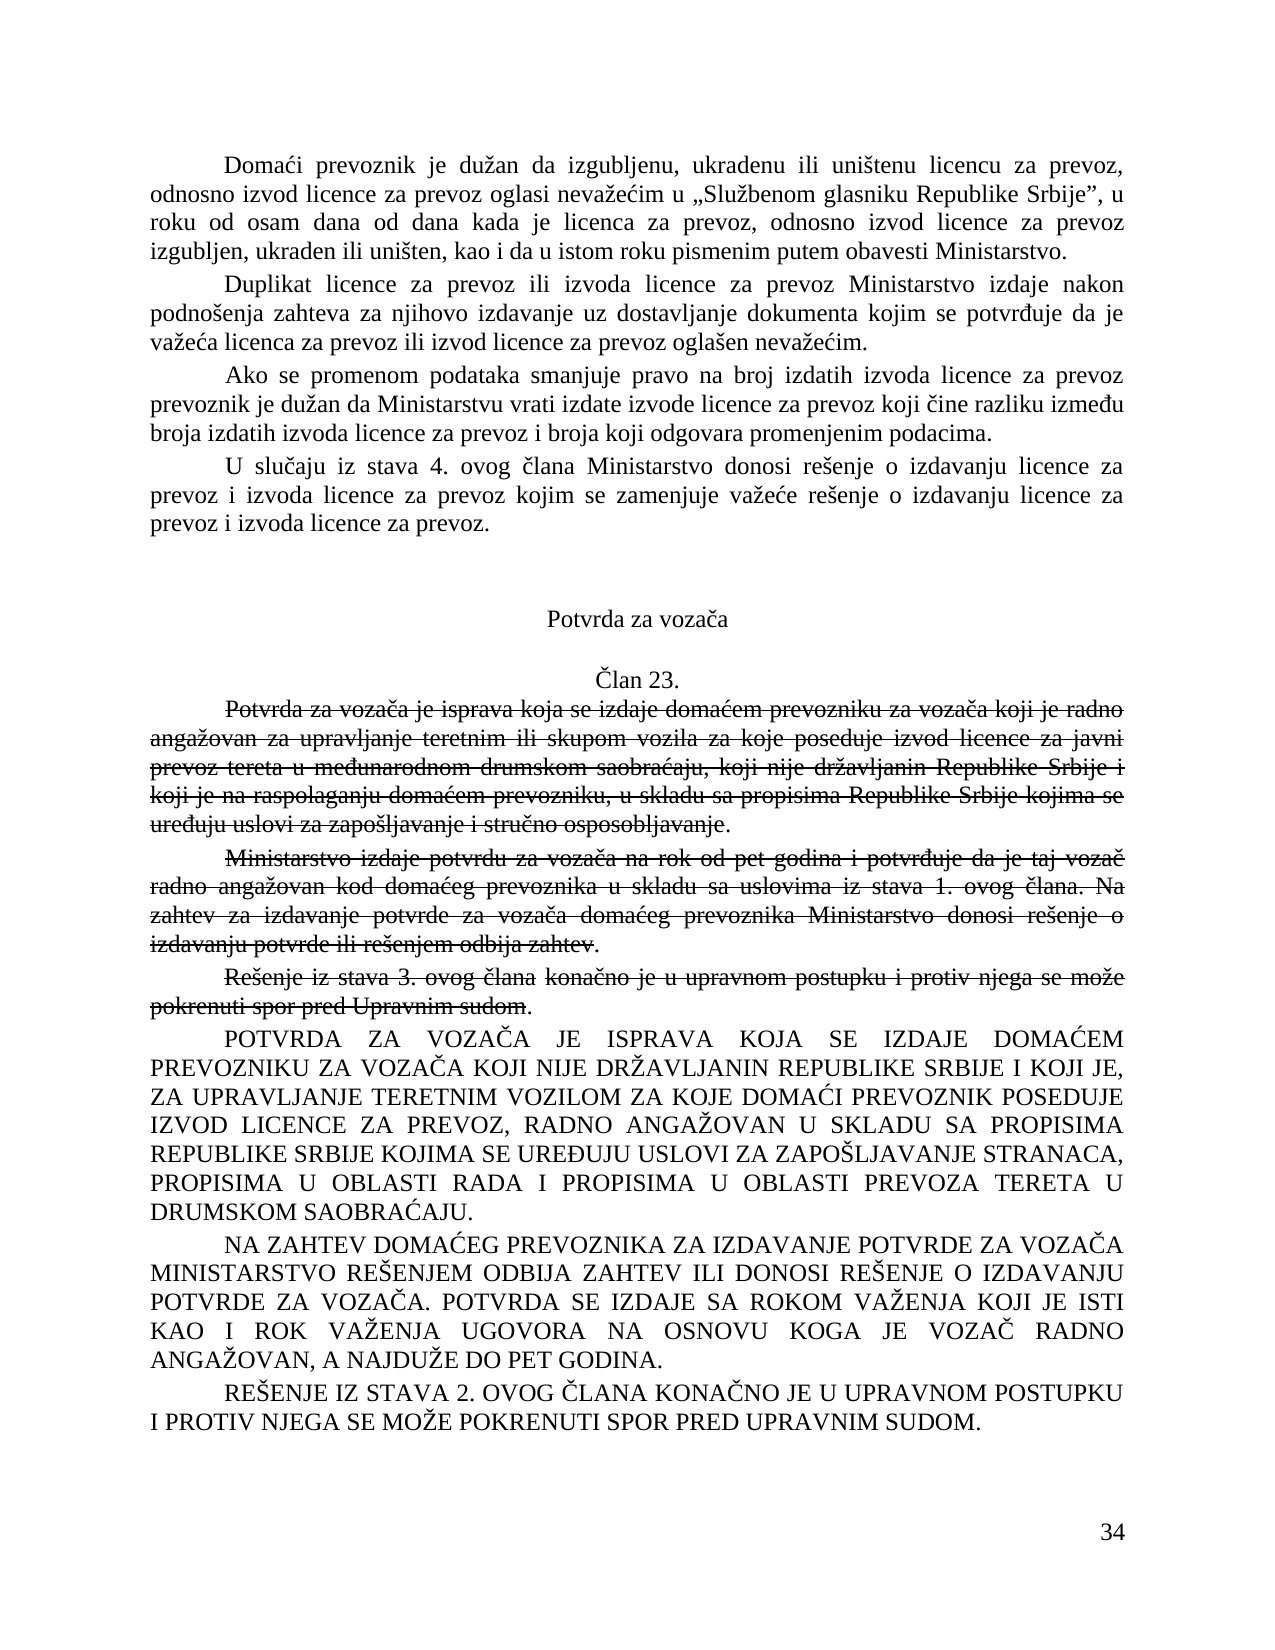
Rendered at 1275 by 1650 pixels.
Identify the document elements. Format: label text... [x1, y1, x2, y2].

text Rešenje iz stava 3. ovog člana konačno je u upravnom postupku i protiv njega se može pokrenuti spor pred Upravnim sudom. [150, 962, 1125, 1019]
subtitle Potvrda za vozača [150, 604, 1125, 632]
text U slučaju iz stava 4. ovog člana Ministarstvo donosi rešenje o izdavanju licence za prevoz i izvoda licence za prevoz kojim se zamenjuje važeće rešenje o izdavanju licence za prevoz i izvoda licence za prevoz. [150, 451, 1125, 537]
text Ministarstvo izdaje potvrdu za vozača na rok od pet godina i potvrđuje da je taj vozač radno angažovan kod domaćeg prevoznika u skladu sa uslovima iz stava 1. ovog člana. Na zahtev za izdavanje potvrde za vozača domaćeg prevoznika Ministarstvo donosi rešenje o izdavanju potvrde ili rešenjem odbija zahtev. [150, 843, 1125, 887]
text REŠENJE IZ STAVA 2. OVOG ČLANA KONAČNO JE U UPRAVNOM POSTUPKU I PROTIV NJEGA SE MOŽE POKRENUTI SPOR PRED UPRAVNIM SUDOM. [150, 1378, 1125, 1436]
text Potvrda za vozača je isprava koja se izdaje domaćem prevozniku za vozača koji je radno angažovan za upravljanje teretnim ili skupom vozila za koje poseduje izvod licence za javni prevoz tereta u međunarodnom drumskom saobraćaju, koji nije državljanin Republike Srbije i koji je na raspolaganju domaćem prevozniku, u skladu sa propisima Republike Srbije kojima se uređuju uslovi za zapošljavanje i stručno osposobljavanje. [150, 694, 1125, 767]
text Ako se promenom podataka smanjuje pravo na broj izdatih izvoda licence za prevoz prevoznik je dužan da Ministarstvu vrati izdate izvode licence za prevoz koji čine razliku između broja izdatih izvoda licence za prevoz i broja koji odgovara promenjenim podacima. [150, 360, 1125, 446]
text NA ZAHTEV DOMAĆEG PREVOZNIKA ZA IZDAVANJE POTVRDE ZA VOZAČA MINISTARSTVO REŠENJEM ODBIJA ZAHTEV ILI DONOSI REŠENJE O IZDAVANJU POTVRDE ZA VOZAČA. POTVRDA SE IZDAJE SA ROKOM VAŽENJA KOJI JE ISTI KAO I ROK VAŽENJA UGOVORA NA OSNOVU KOGA JE VOZAČ RADNO ANGAŽOVAN, A NAJDUŽE DO PET GODINA. [150, 1230, 1125, 1373]
subtitle Član 23. [150, 666, 1125, 694]
text Potvrda za vozača je isprava koja se izdaje domaćem prevozniku za vozača koji je radno angažovan za upravljanje teretnim ili skupom vozila za koje poseduje izvod licence za javni prevoz tereta u međunarodnom drumskom saobraćaju, koji nije državljanin Republike Srbije i koji je na raspolaganju domaćem prevozniku, u skladu sa propisima Republike Srbije kojima se uređuju uslovi za zapošljavanje i stručno osposobljavanje. [150, 769, 1125, 838]
text Ministarstvo izdaje potvrdu za vozača na rok od pet godina i potvrđuje da je taj vozač radno angažovan kod domaćeg prevoznika u skladu sa uslovima iz stava 1. ovog člana. Na zahtev za izdavanje potvrde za vozača domaćeg prevoznika Ministarstvo donosi rešenje o izdavanju potvrde ili rešenjem odbija zahtev. [150, 888, 1125, 958]
text Duplikat licence za prevoz ili izvoda licence za prevoz Ministarstvo izdaje nakon podnošenja zahteva za njihovo izdavanje uz dostavljanje dokumenta kojim se potvrđuje da je važeća licenca za prevoz ili izvod licence za prevoz oglašen nevažećim. [150, 269, 1125, 356]
text POTVRDA ZA VOZAČA JE ISPRAVA KOJA SE IZDAJE DOMAĆEM PREVOZNIKU ZA VOZAČA KOJI NIJE DRŽAVLJANIN REPUBLIKE SRBIJE I KOJI JE, ZA UPRAVLJANJE TERETNIM VOZILOM ZA KOJE DOMAĆI PREVOZNIK POSEDUJE IZVOD LICENCE ZA PREVOZ, RADNO ANGAŽOVAN U SKLADU SA PROPISIMA REPUBLIKE SRBIJE KOJIMA SE UREĐUJU USLOVI ZA ZAPOŠLJAVANJE STRANACA, PROPISIMA U OBLASTI RADA I PROPISIMA U OBLASTI PREVOZA TERETA U DRUMSKOM SAOBRAĆAJU. [150, 1024, 1125, 1225]
text Domaći prevoznik je dužan da izgubljenu, ukradenu ili uništenu licencu za prevoz, odnosno izvod licence za prevoz oglasi nevažećim u „Službenom glasniku Republike Srbije”, u roku od osam dana od dana kada je licenca za prevoz, odnosno izvod licence za prevoz izgubljen, ukraden ili uništen, kao i da u istom roku pismenim putem obavesti Ministarstvo. [150, 150, 1125, 265]
